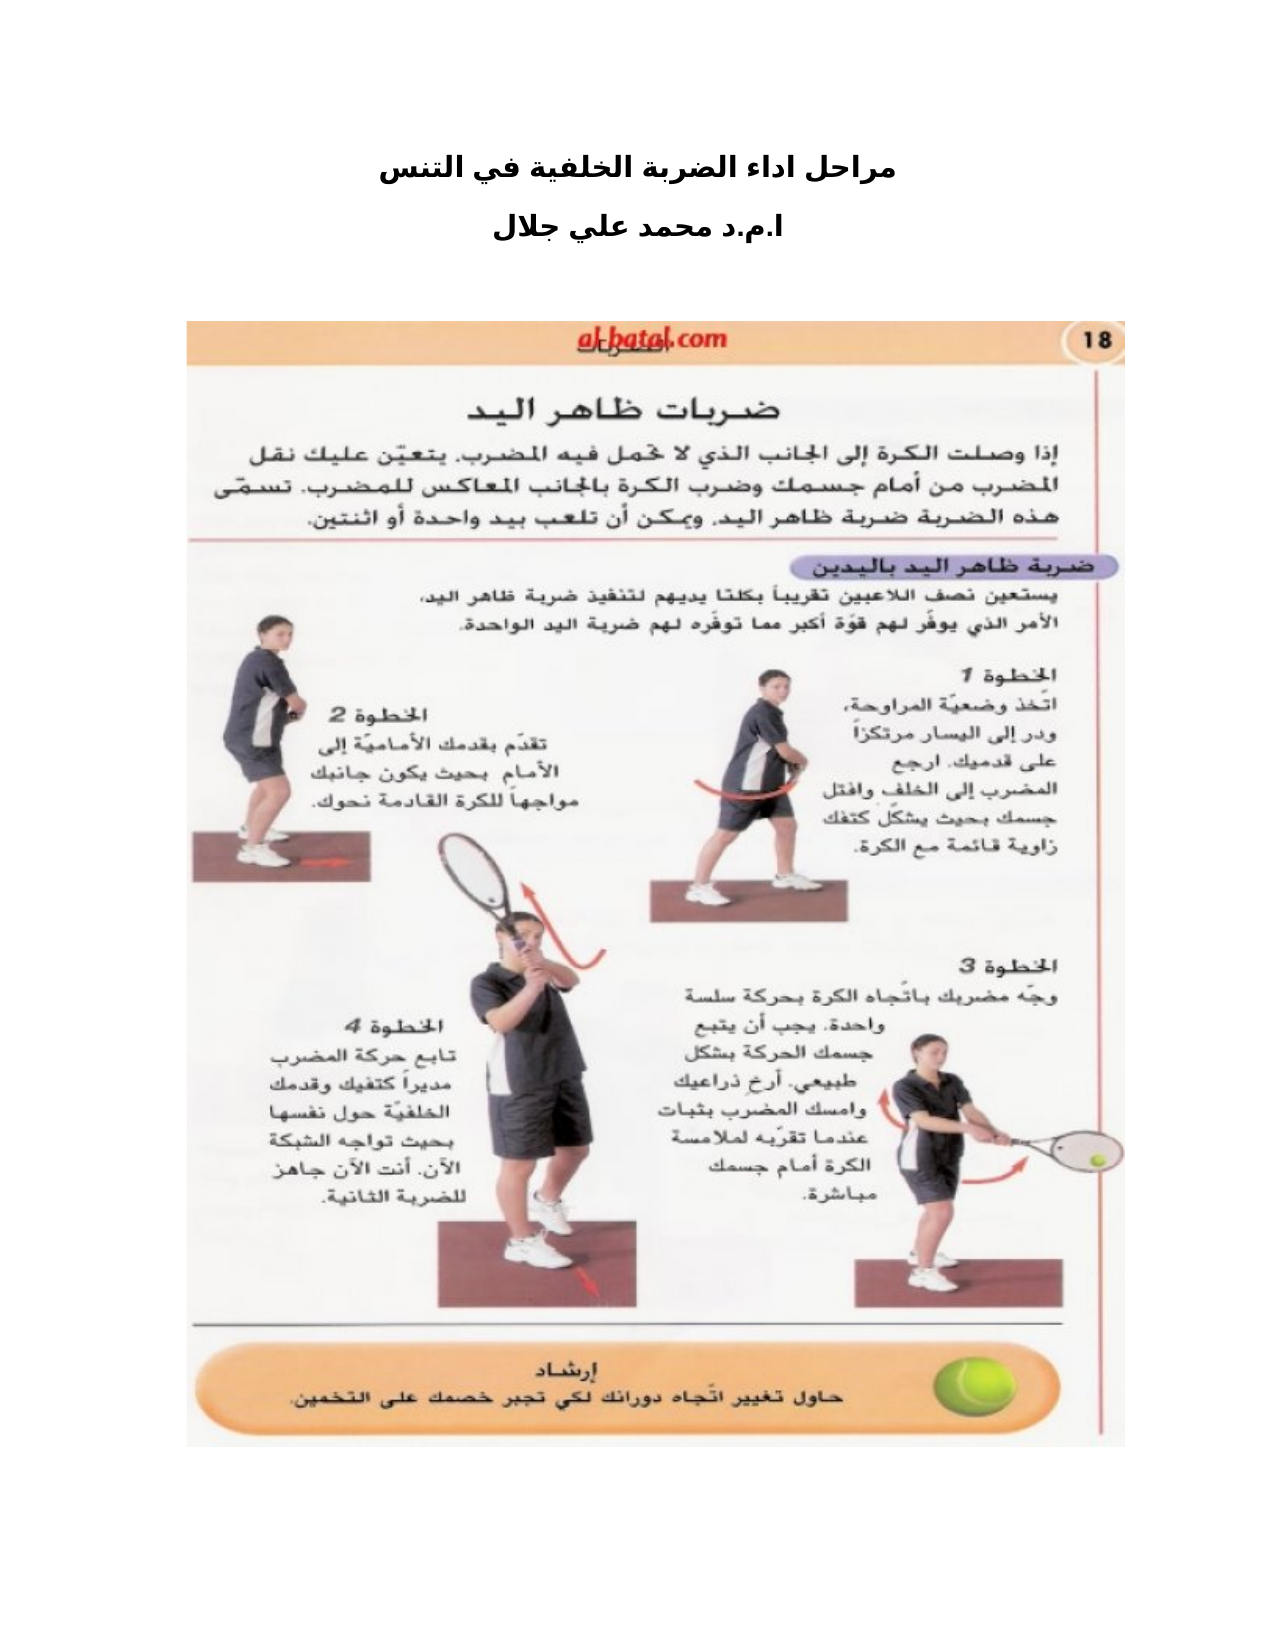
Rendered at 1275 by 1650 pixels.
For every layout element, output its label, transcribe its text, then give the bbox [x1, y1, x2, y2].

text ا.م.د محمد علي جلال [150, 209, 1125, 243]
text مراحل اداء الضربة الخلفية في التنس [150, 150, 1125, 183]
picture [186, 321, 1125, 1447]
